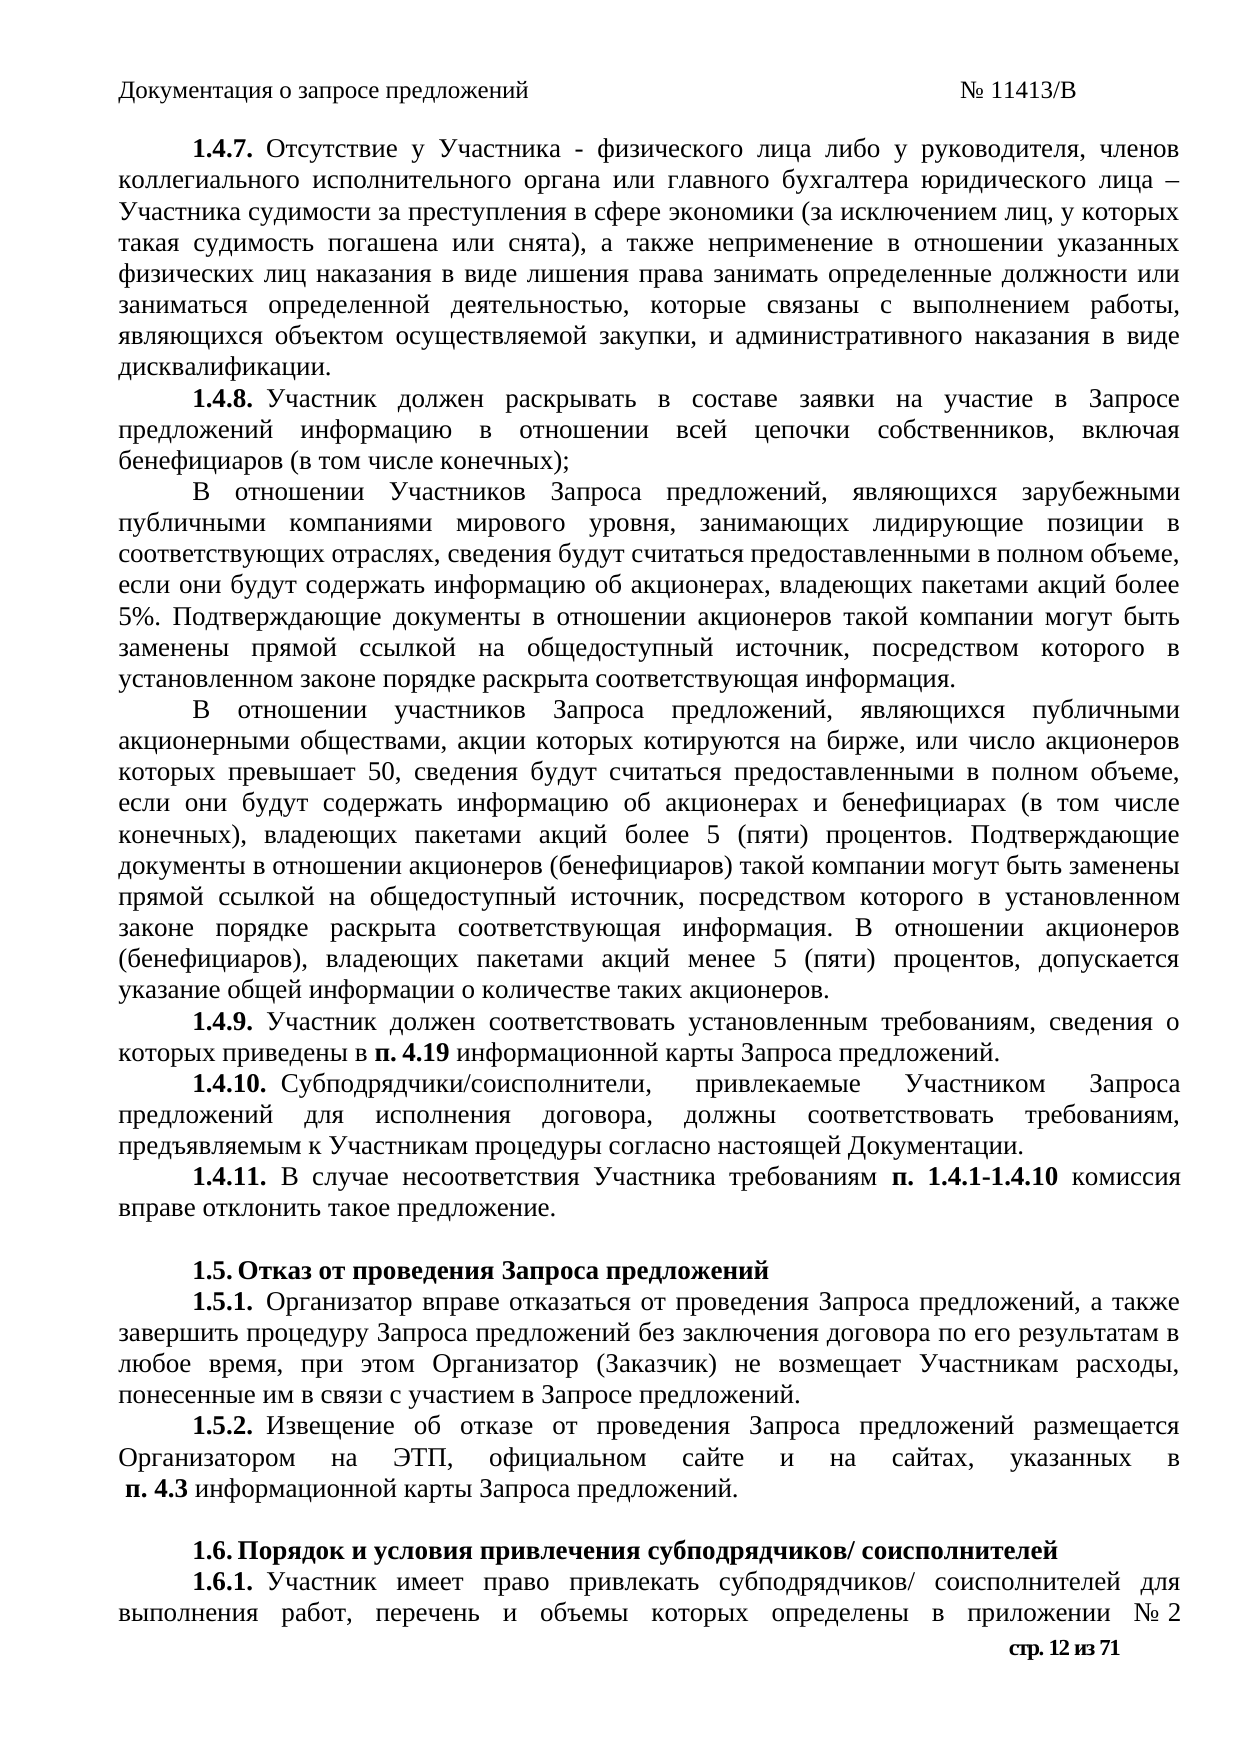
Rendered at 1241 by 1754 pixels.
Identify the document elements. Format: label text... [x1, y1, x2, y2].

text В отношении Участников Запроса предложений, являющихся зарубежными публичными компаниями мирового уровня, занимающих лидирующие позиции в соответствующих отраслях, сведения будут считаться предоставленными в полном объеме, если они будут содержать информацию об акционерах, владеющих пакетами акций более 5%. Подтверждающие документы в отношении акционеров такой компании могут быть заменены прямой ссылкой на общедоступный источник, посредством которого в установленном законе порядке раскрыта соответствующая информация. [118, 475, 1181, 693]
subtitle Порядок и условия привлечения субподрядчиков/ соисполнителей [118, 1534, 1181, 1565]
list Отсутствие у Участника - физического лица либо у руководителя, членов коллегиального исполнительного органа или главного бухгалтера юридического лица – Участника судимости за преступления в сфере экономики (за исключением лиц, у которых такая судимость погашена или снята), а также неприменение в отношении указанных физических лиц наказания в виде лишения права занимать определенные должности или заниматься определенной деятельностью, которые связаны с выполнением работы, являющихся объектом осуществляемой закупки, и административного наказания в виде дисквалификации. [118, 132, 1181, 382]
list Извещение об отказе от проведения Запроса предложений размещается Организатором на ЭТП, официальном сайте и на сайтах, указанных в п. 4.3 информационной карты Запроса предложений. [118, 1409, 1181, 1503]
list В случае несоответствия Участника требованиям п. 1.4.1-1.4.10 комиссия вправе отклонить такое предложение. [118, 1160, 1181, 1223]
subtitle Отказ от проведения Запроса предложений [118, 1254, 1181, 1285]
list Субподрядчики/соисполнители, привлекаемые Участником Запроса предложений для исполнения договора, должны соответствовать требованиям, предъявляемым к Участникам процедуры согласно настоящей Документации. [118, 1067, 1181, 1160]
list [118, 1565, 1181, 1627]
list Организатор вправе отказаться от проведения Запроса предложений, а также завершить процедуру Запроса предложений без заключения договора по его результатам в любое время, при этом Организатор (Заказчик) не возмещает Участникам расходы, понесенные им в связи с участием в Запросе предложений. [118, 1285, 1181, 1409]
list Участник должен соответствовать установленным требованиям, сведения о которых приведены в п. 4.19 информационной карты Запроса предложений. [118, 1004, 1181, 1067]
text В отношении участников Запроса предложений, являющихся публичными акционерными обществами, акции которых котируются на бирже, или число акционеров которых превышает 50, сведения будут считаться предоставленными в полном объеме, если они будут содержать информацию об акционерах и бенефициарах (в том числе конечных), владеющих пакетами акций более 5 (пяти) процентов. Подтверждающие документы в отношении акционеров (бенефициаров) такой компании могут быть заменены прямой ссылкой на общедоступный источник, посредством которого в установленном законе порядке раскрыта соответствующая информация. В отношении акционеров (бенефициаров), владеющих пакетами акций менее 5 (пяти) процентов, допускается указание общей информации о количестве таких акционеров. [118, 693, 1181, 1004]
list Участник должен раскрывать в составе заявки на участие в Запросе предложений информацию в отношении всей цепочки собственников, включая бенефициаров (в том числе конечных); [118, 382, 1181, 475]
